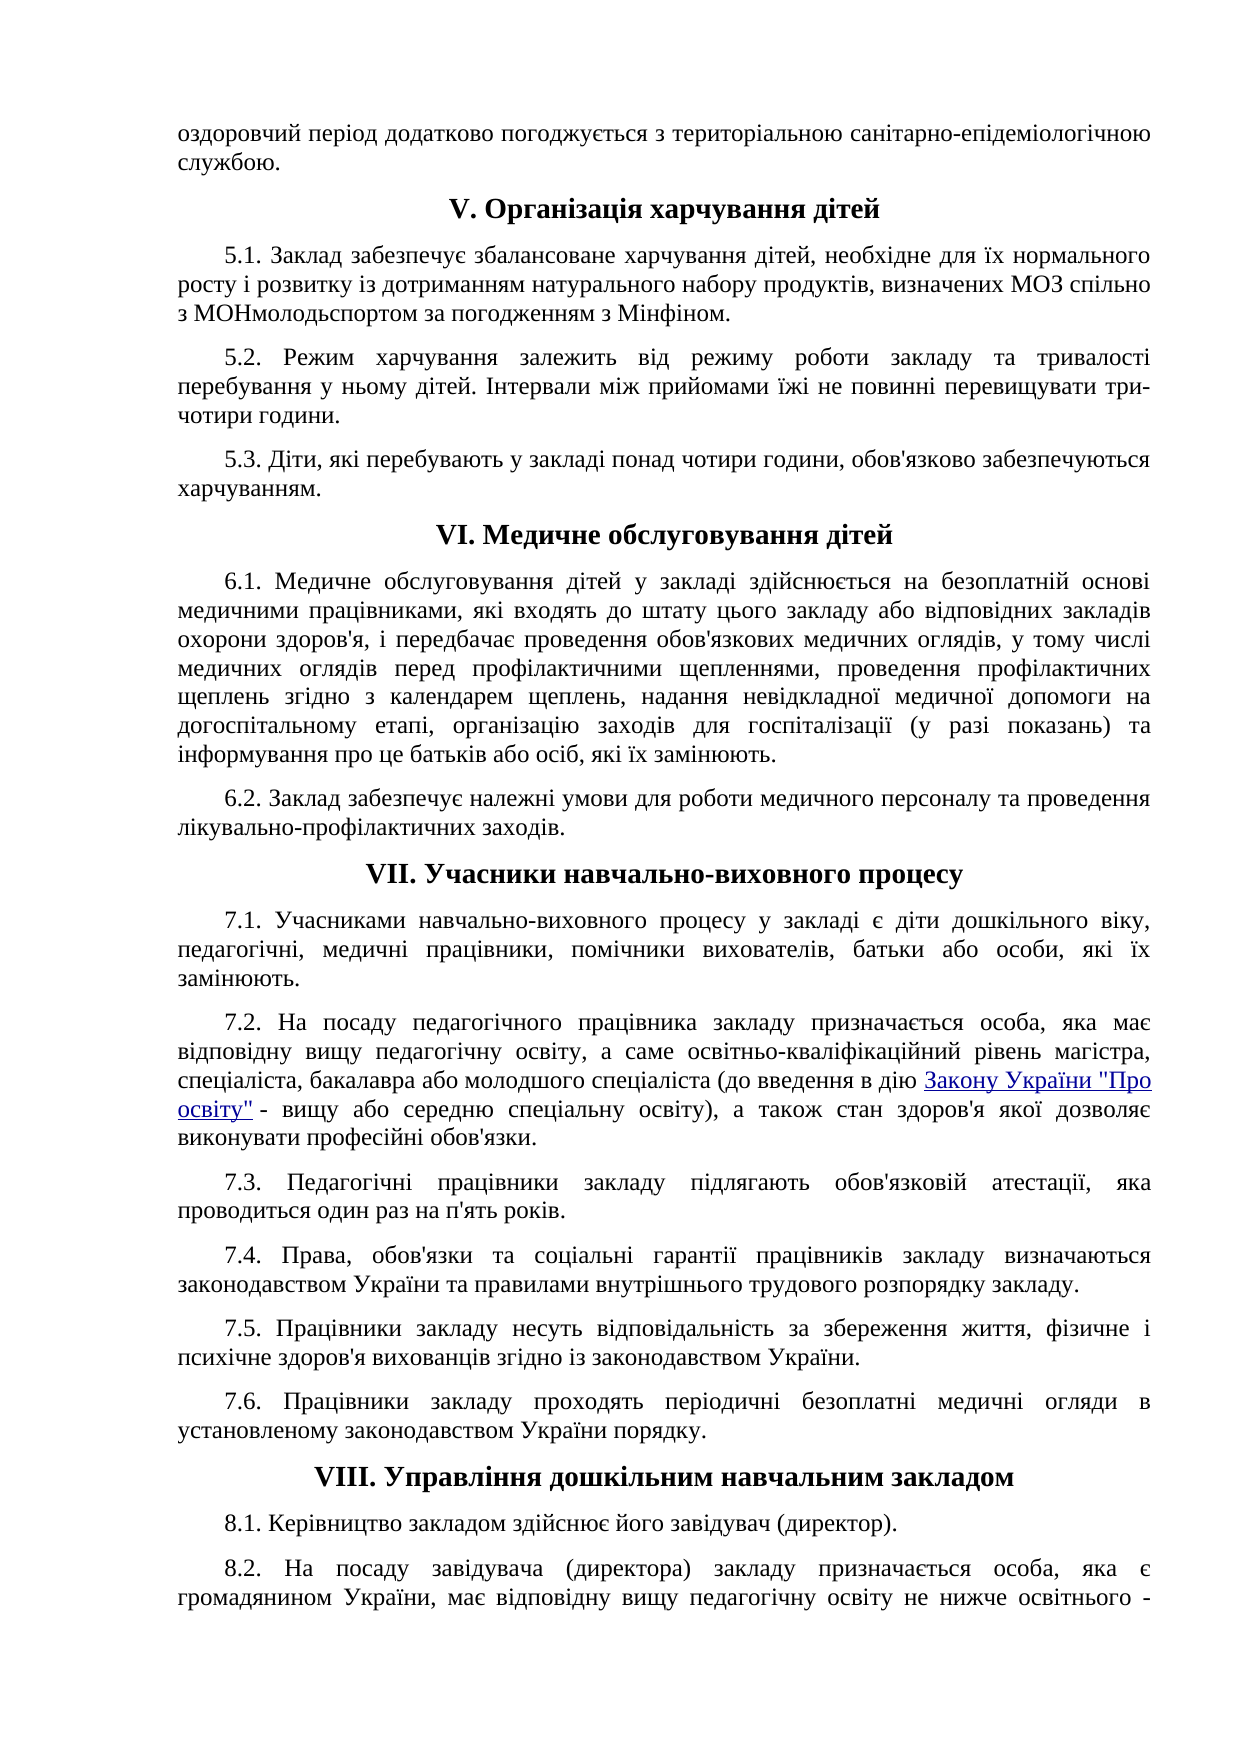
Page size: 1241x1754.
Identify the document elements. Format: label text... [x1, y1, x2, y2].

text 7.5. Працівники закладу несуть відповідальність за збереження життя, фізичне і психічне здоров'я вихованців згідно із законодавством України. [177, 1313, 1152, 1371]
text 5.1. Заклад забезпечує збалансоване харчування дітей, необхідне для їх нормального росту і розвитку із дотриманням натурального набору продуктів, визначених МОЗ спільно з МОНмолодьспортом за погодженням з Мінфіном. [177, 240, 1152, 327]
text 7.4. Права, обов'язки та соціальні гарантії працівників закладу визначаються законодавством України та правилами внутрішнього трудового розпорядку закладу. [177, 1240, 1152, 1297]
text 5.2. Режим харчування залежить від режиму роботи закладу та тривалості перебування у ньому дітей. Інтервали між прийомами їжі не повинні перевищувати три-чотири години. [177, 342, 1152, 428]
text 7.6. Працівники закладу проходять періодичні безоплатні медичні огляди в установленому законодавством України порядку. [177, 1386, 1152, 1444]
text VII. Учасники навчально-виховного процесу [224, 856, 1105, 890]
text 7.1. Учасниками навчально-виховного процесу у закладі є діти дошкільного віку, педагогічні, медичні працівники, помічники вихователів, батьки або особи, які їх замінюють. [177, 906, 1152, 992]
text 6.1. Медичне обслуговування дітей у закладі здійснюється на безоплатній основі медичними працівниками, які входять до штату цього закладу або відповідних закладів охорони здоров'я, і передбачає проведення обов'язкових медичних оглядів, у тому числі медичних оглядів перед профілактичними щепленнями, проведення профілактичних щеплень згідно з календарем щеплень, надання невідкладної медичної допомоги на догоспітальному етапі, організацію заходів для госпіталізації (у разі показань) та інформування про це батьків або осіб, які їх замінюють. [177, 566, 1152, 768]
text VI. Медичне обслуговування дітей [224, 517, 1105, 551]
text VIII. Управління дошкільним навчальним закладом [224, 1459, 1105, 1493]
text 8.1. Керівництво закладом здійснює його завідувач (директор). [177, 1508, 1152, 1537]
text 6.2. Заклад забезпечує належні умови для роботи медичного персоналу та проведення лікувально-профілактичних заходів. [177, 783, 1152, 841]
text 7.3. Педагогічні працівники закладу підлягають обов'язковій атестації, яка проводиться один раз на п'ять років. [177, 1167, 1152, 1224]
text 7.2. На посаду педагогічного працівника закладу призначається особа, яка має відповідну вищу педагогічну освіту, а саме освітньо-кваліфікаційний рівень магістра, спеціаліста, бакалавра або молодшого спеціаліста (до введення в дію Закону України "Про освіту" - вищу або середню спеціальну освіту), а також стан здоров'я якої дозволяє виконувати професійні обов'язки. [177, 1007, 1152, 1151]
text V. Організація харчування дітей [224, 191, 1105, 225]
text 5.3. Діти, які перебувають у закладі понад чотири години, обов'язково забезпечуються харчуванням. [177, 444, 1152, 502]
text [177, 1553, 1152, 1610]
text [177, 118, 1152, 176]
